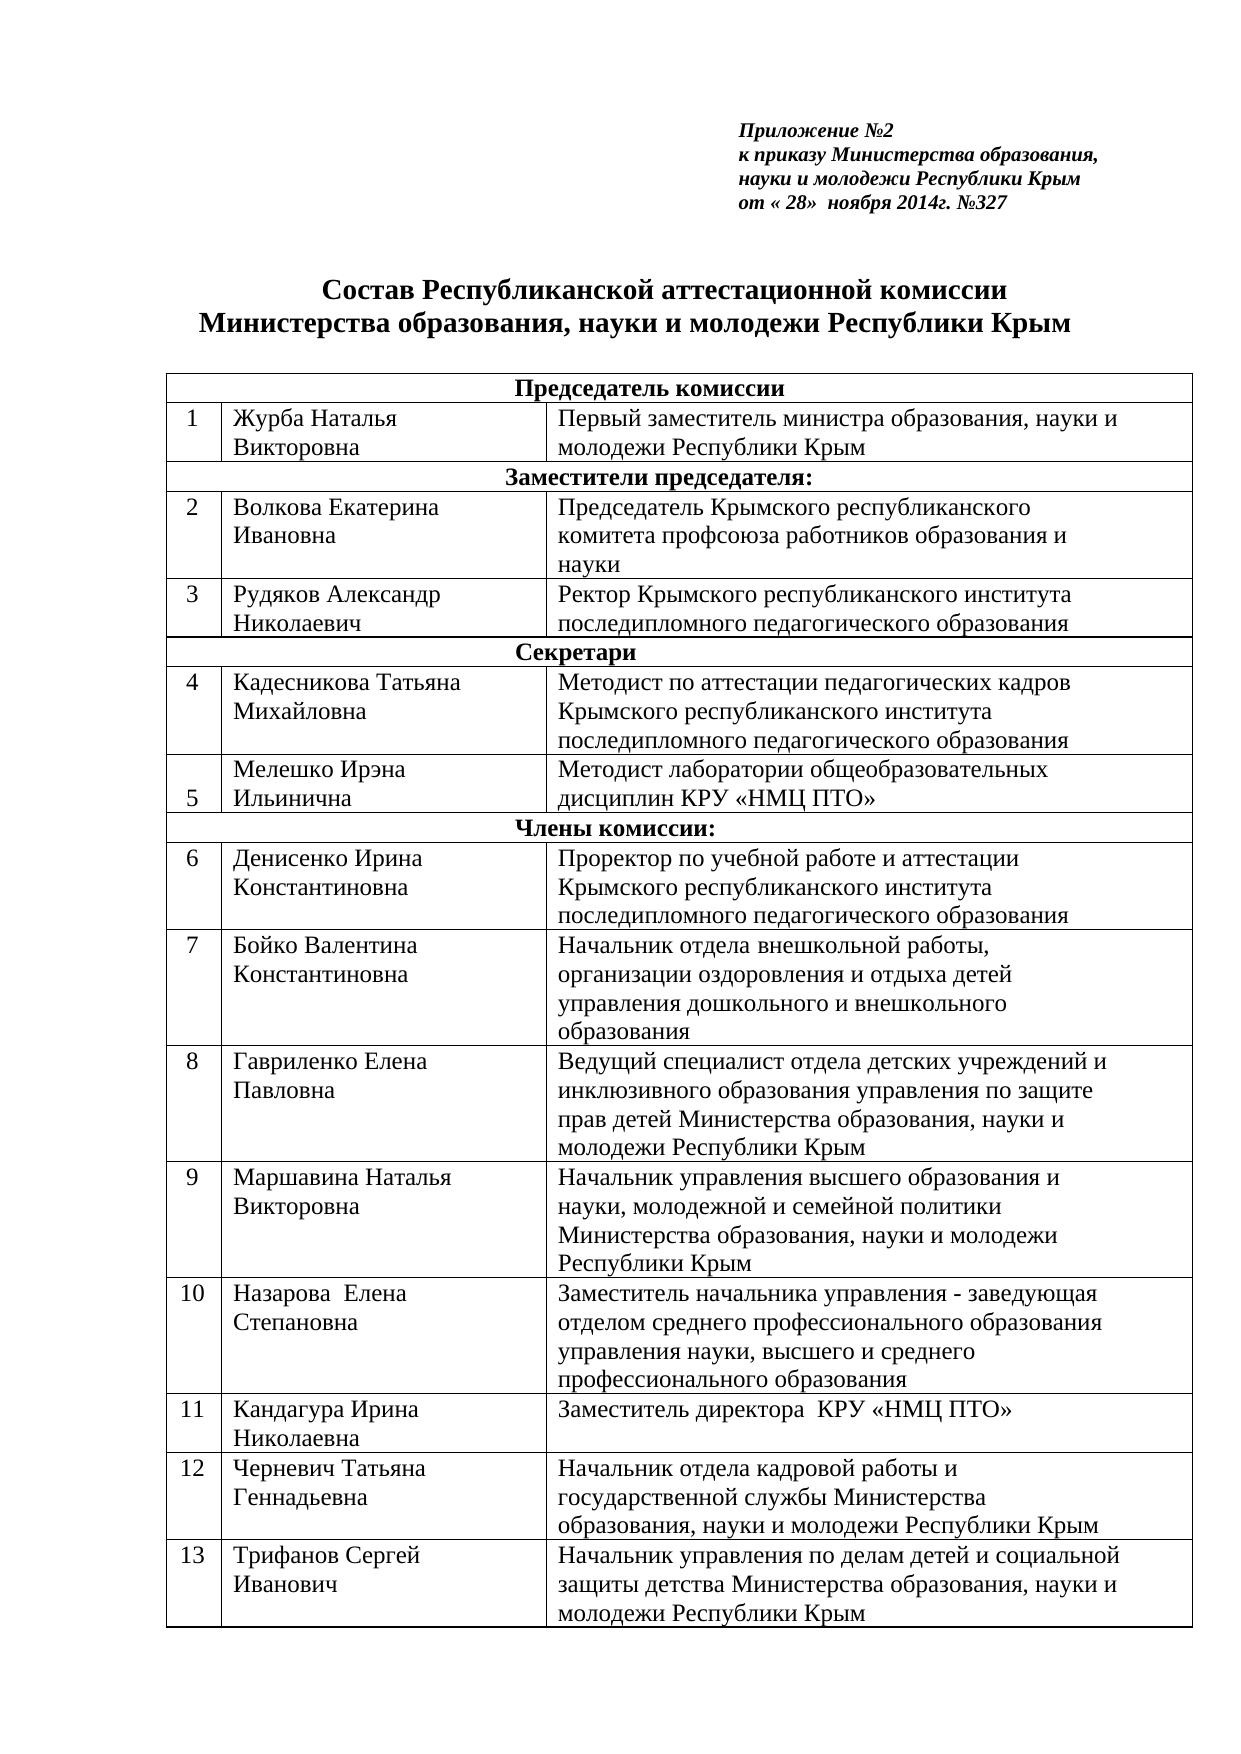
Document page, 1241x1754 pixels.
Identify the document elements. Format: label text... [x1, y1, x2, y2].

text Приложение №2 [738, 118, 1093, 142]
table_cell Члены комиссии: [167, 813, 1192, 842]
table_cell Журба Наталья Викторовна [222, 403, 546, 461]
table_cell Начальник управления высшего образования и науки, молодежной и семейной политики Министерства образования, науки и молодежи Республики Крым [547, 1162, 1192, 1277]
table_cell Проректор по учебной работе и аттестации Крымского республиканского института последипломного педагогического образования [547, 843, 1192, 929]
table_cell Заместитель директора КРУ «НМЦ ПТО» [547, 1394, 1192, 1452]
table_cell Черневич Татьяна Геннадьевна [222, 1453, 546, 1539]
table_cell Бойко Валентина Константиновна [222, 930, 546, 1045]
table_cell 3 [167, 579, 221, 636]
table_cell 5 [167, 755, 221, 812]
table_cell Волкова Екатерина Ивановна [222, 492, 546, 578]
table_cell 1 [167, 403, 221, 461]
table_cell Председатель Крымского республиканского комитета профсоюза работников образования и науки [547, 492, 1192, 578]
table_cell 7 [167, 930, 221, 1045]
text науки и молодежи Республики Крым [738, 166, 1093, 190]
table_cell Ведущий специалист отдела детских учреждений и инклюзивного образования управления по защите прав детей Министерства образования, науки и молодежи Республики Крым [547, 1046, 1192, 1161]
table_cell 12 [167, 1453, 221, 1539]
table_cell Заместители председателя: [167, 462, 1192, 491]
table_cell Ректор Крымского республиканского института последипломного педагогического образования [547, 579, 1192, 636]
table_cell Методист лаборатории общеобразовательных дисциплин КРУ «НМЦ ПТО» [547, 755, 1192, 812]
table_cell Рудяков Александр Николаевич [222, 579, 546, 636]
table_cell Гавриленко Елена Павловна [222, 1046, 546, 1161]
table_cell 11 [167, 1394, 221, 1452]
table_cell 4 [167, 667, 221, 753]
table_cell Мелешко Ирэна Ильинична [222, 755, 546, 812]
table_cell 8 [167, 1046, 221, 1161]
table_cell Начальник отдела внешкольной работы, организации оздоровления и отдыха детей управления дошкольного и внешкольного образования [547, 930, 1192, 1045]
table_cell Секретари [167, 638, 1192, 666]
table_cell Трифанов Сергей Иванович [222, 1540, 546, 1626]
table_cell 9 [167, 1162, 221, 1277]
table_cell Кандагура Ирина Николаевна [222, 1394, 546, 1452]
table_cell Маршавина Наталья Викторовна [222, 1162, 546, 1277]
table_cell 2 [167, 492, 221, 578]
table_cell Кадесникова Татьяна Михайловна [222, 667, 546, 753]
table_cell Заместитель начальника управления - заведующая отделом среднего профессионального образования управления науки, высшего и среднего профессионального образования [547, 1278, 1192, 1393]
table_cell 10 [167, 1278, 221, 1393]
table_cell Начальник отдела кадровой работы и государственной службы Министерства образования, науки и молодежи Республики Крым [547, 1453, 1192, 1539]
text от « 28» ноября 2014г. №327 [738, 190, 1093, 214]
table_cell Первый заместитель министра образования, науки и молодежи Республики Крым [547, 403, 1192, 461]
table_cell Начальник управления по делам детей и социальной защиты детства Министерства образования, науки и молодежи Республики Крым [547, 1540, 1192, 1626]
table_cell 13 [167, 1540, 221, 1626]
text Министерства образования, науки и молодежи Республики Крым [177, 305, 1093, 339]
table_cell Денисенко Ирина Константиновна [222, 843, 546, 929]
text к приказу Министерства образования, [738, 142, 1137, 166]
table_cell 6 [167, 843, 221, 929]
table_header Председатель комиссии [167, 374, 1192, 402]
table_cell Назарова Елена Степановна [222, 1278, 546, 1393]
text Состав Республиканской аттестационной комиссии [177, 272, 1152, 305]
table_cell Методист по аттестации педагогических кадров Крымского республиканского института последипломного педагогического образования [547, 667, 1192, 753]
